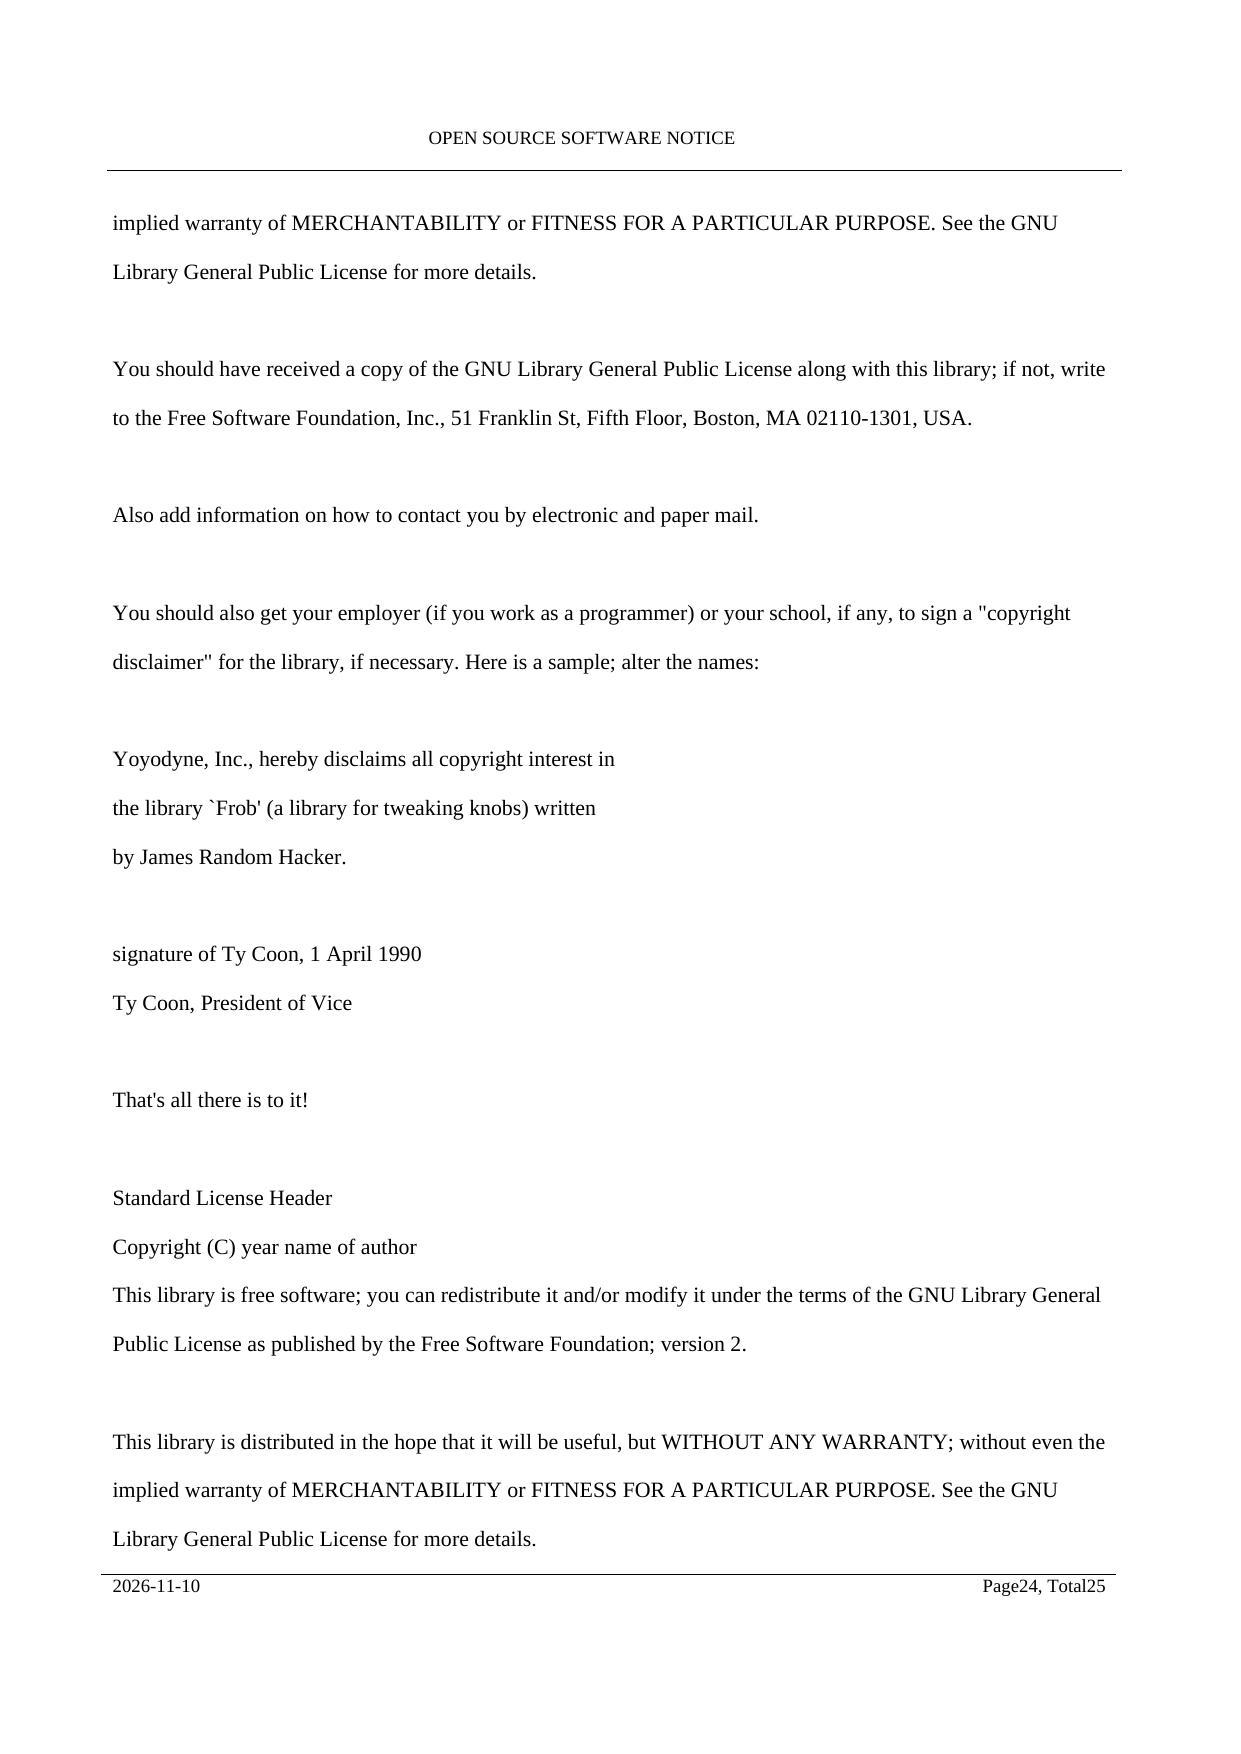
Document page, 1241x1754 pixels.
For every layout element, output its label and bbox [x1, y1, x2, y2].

text [112, 206, 1128, 1555]
